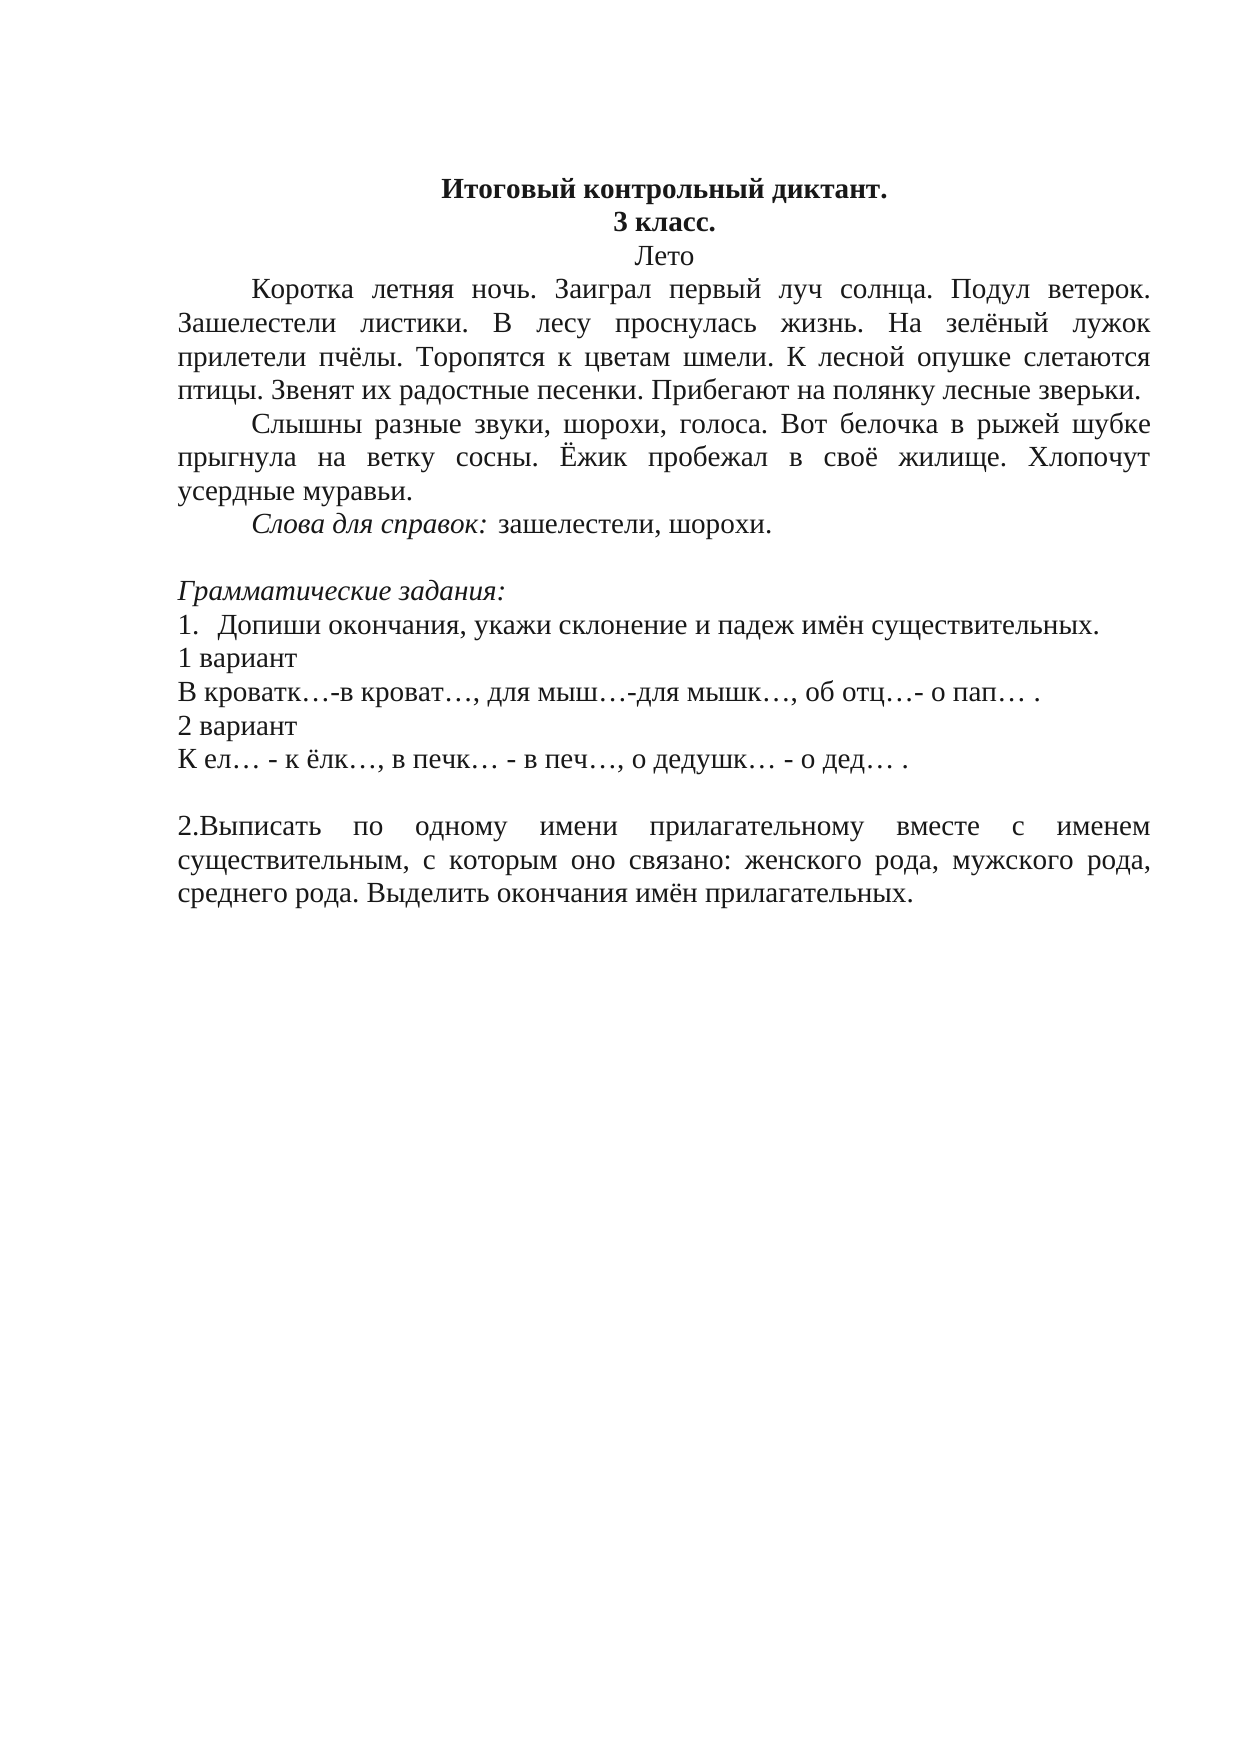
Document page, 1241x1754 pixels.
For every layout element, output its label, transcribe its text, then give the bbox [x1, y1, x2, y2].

text Коротка летняя ночь. Заиграл первый луч солнца. Подул ветерок. Зашелестели листики. В лесу проснулась жизнь. На зелёный лужок прилетели пчёлы. Торопятся к цветам шмели. К лесной опушке слетаются птицы. Звенят их радостные песенки. Прибегают на полянку лесные зверьки. [177, 272, 1152, 406]
text 2.Выписать по одному имени прилагательному вместе с именем существительным, с которым оно связано: женского рода, мужского рода, среднего рода. Выделить окончания имён прилагательных. [177, 808, 1152, 909]
text 1 вариант [177, 641, 1152, 674]
text Слышны разные звуки, шорохи, голоса. Вот белочка в рыжей шубке прыгнула на ветку сосны. Ёжик пробежал в своё жилище. Хлопочут усердные муравьи. [177, 406, 1152, 506]
text К ел… - к ёлк…, в печк… - в печ…, о дедушк… - о дед… . [177, 741, 1152, 775]
text Итоговый контрольный диктант. [177, 171, 1152, 204]
text В кроватк…-в кроват…, для мыш…-для мышк…, об отц…- о пап… . [177, 674, 1152, 708]
text Слова для справок: зашелестели, шорохи. [177, 506, 1152, 540]
text 3 класс. [177, 204, 1152, 238]
text 2 вариант [177, 708, 1152, 741]
text Лето [177, 238, 1152, 272]
text 1. Допиши окончания, укажи склонение и падеж имён существительных. [177, 607, 1152, 641]
text Грамматические задания: [177, 573, 1152, 607]
